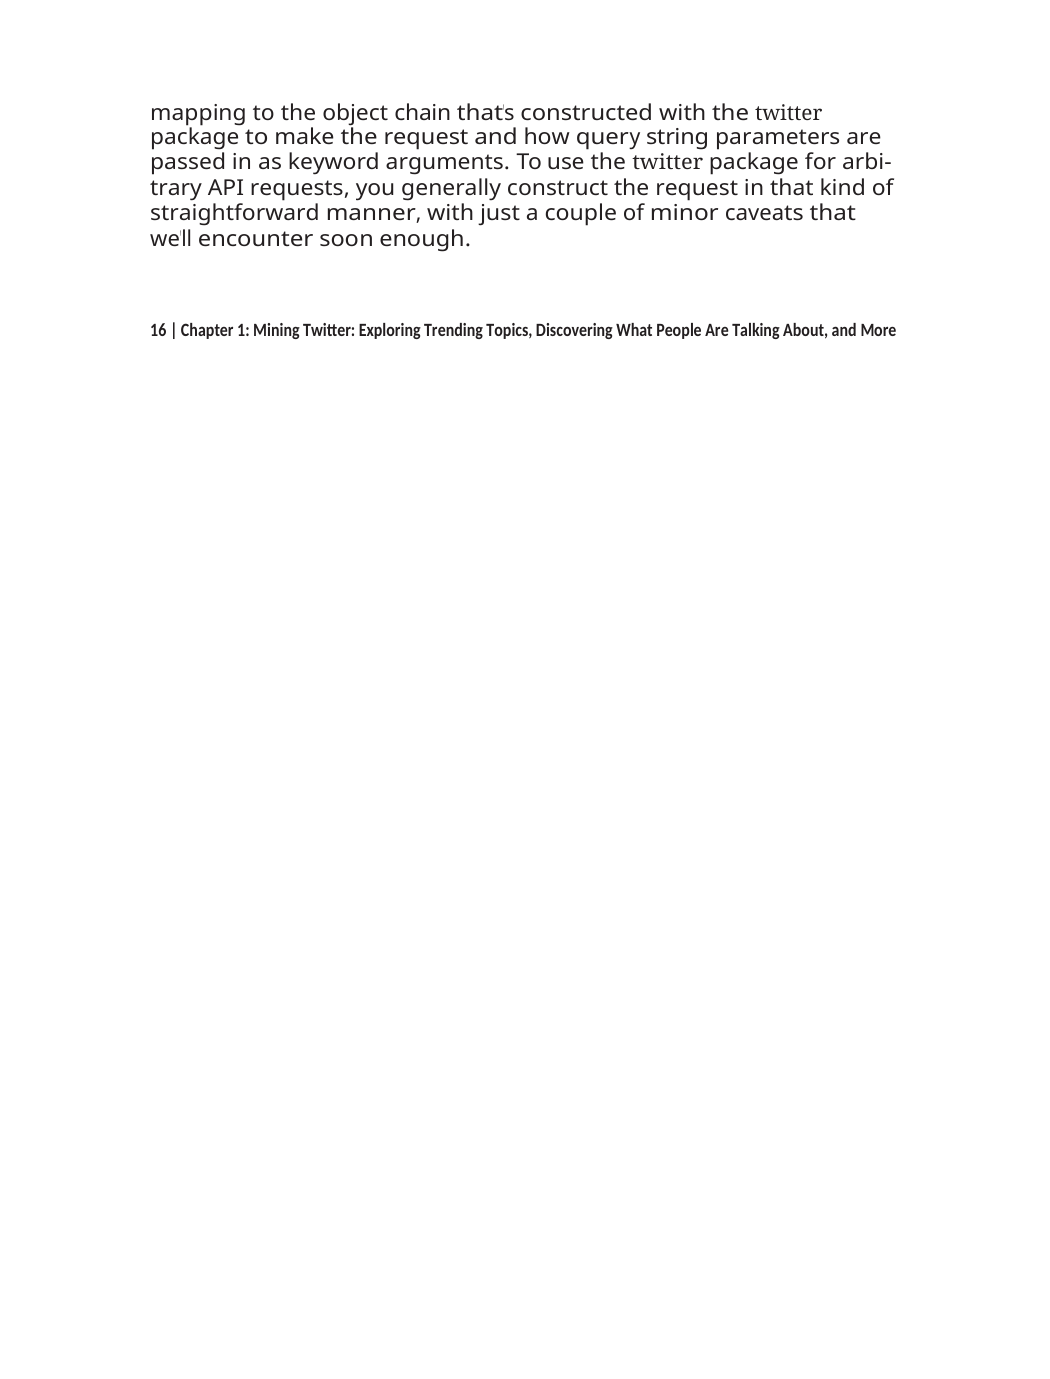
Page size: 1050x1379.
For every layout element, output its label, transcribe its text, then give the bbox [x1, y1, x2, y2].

text 16 | Chapter 1: Mining Twitter: Exploring Trending Topics, Discovering What People Are Talking About, and More [150, 318, 950, 341]
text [150, 100, 901, 252]
